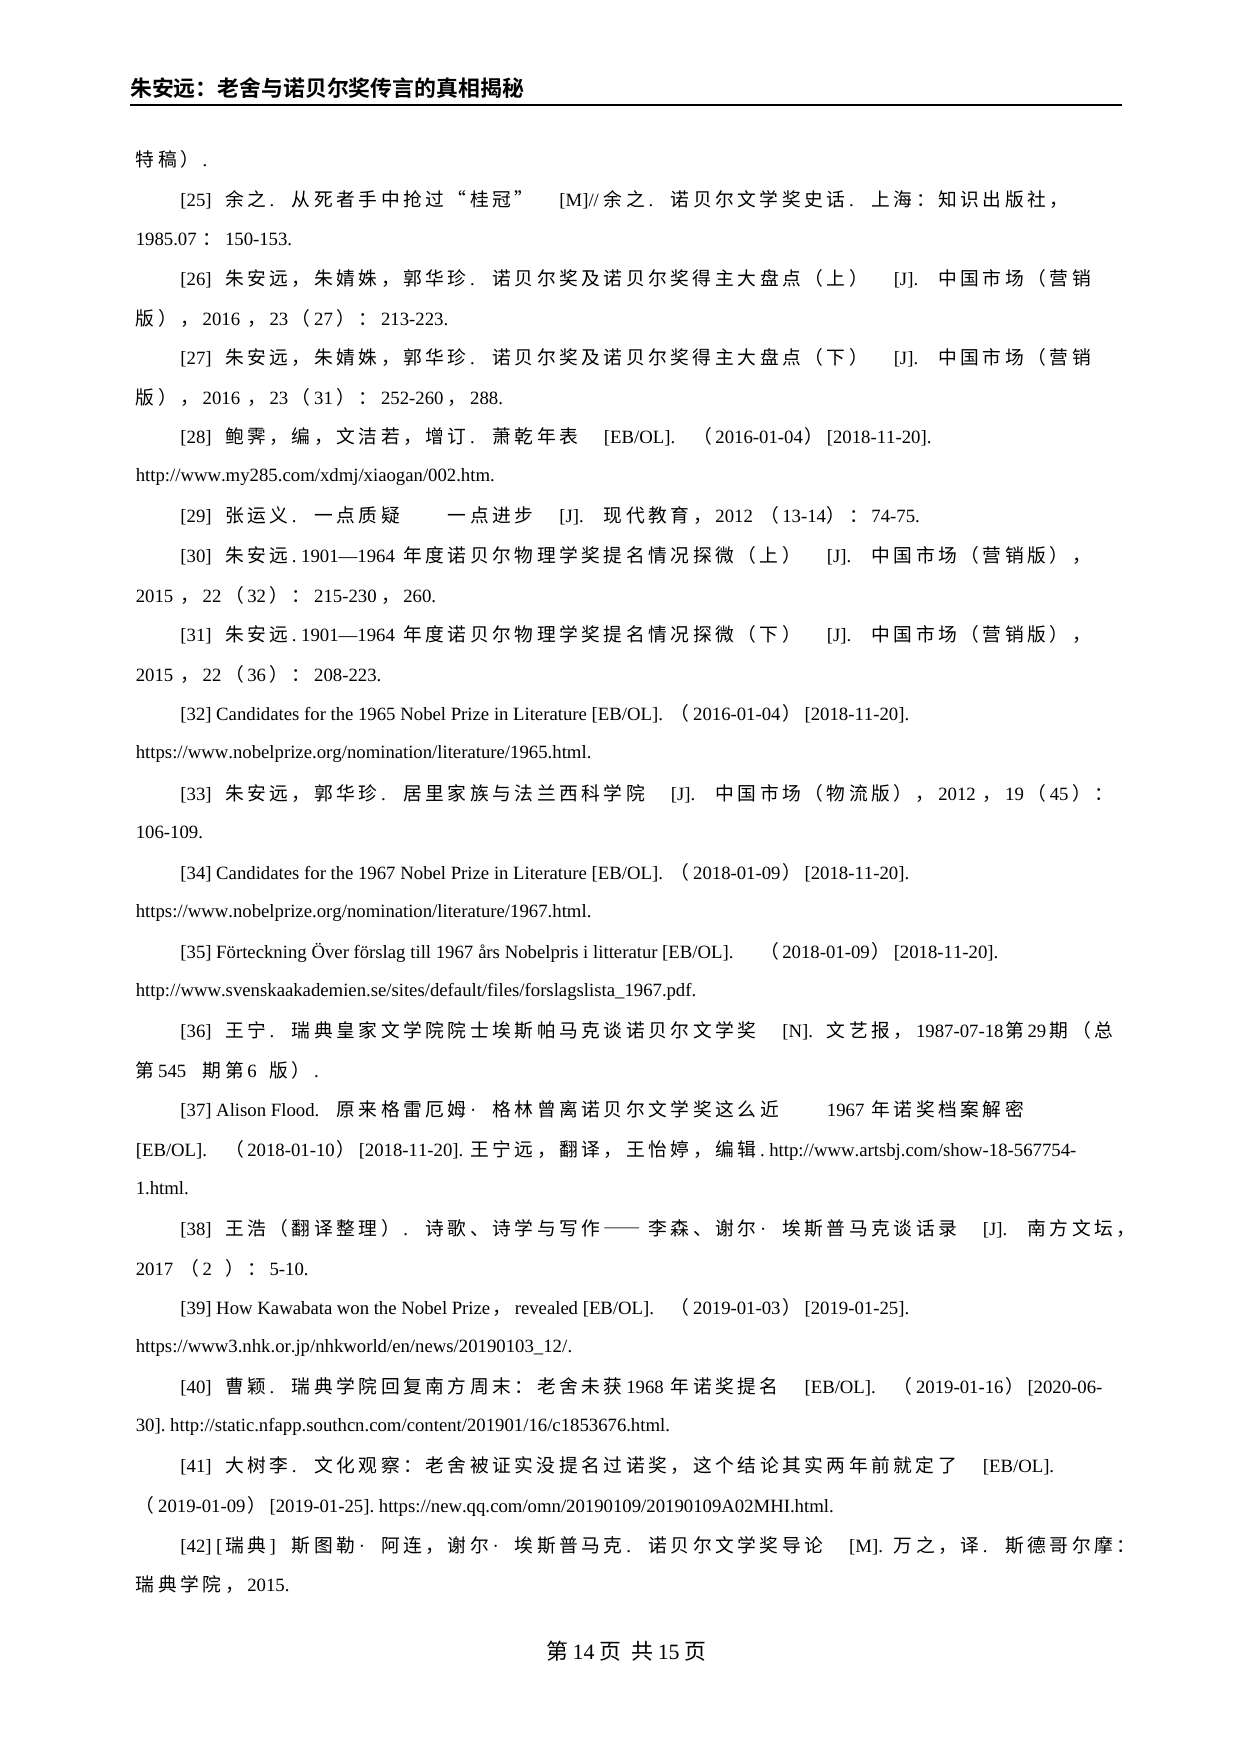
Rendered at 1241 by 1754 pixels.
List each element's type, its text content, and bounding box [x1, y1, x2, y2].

text [36] 王宁. 瑞典皇家文学院院士埃斯帕马克谈诺贝尔文学奖 [N]. 文艺报，1987-07-18第29期（总第545期第6版）. [136, 1009, 1116, 1089]
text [136, 139, 1116, 178]
text [28] 鲍霁，编，文洁若，增订. 萧乾年表 [EB/OL]. （2016-01-04）[2018-11-20]. http://www.my285.com/xdmj/xiaogan/002.htm. [136, 416, 1116, 495]
text [25] 余之. 从死者手中抢过“桂冠” [M]//余之. 诺贝尔文学奖史话. 上海：知识出版社，1985.07：150-153. [136, 178, 1116, 257]
text [32] Candidates for the 1965 Nobel Prize in Literature [EB/OL]. （2016-01-04）[2018-11-20]. https://www.nobelprize.org/nomination/literature/1965.html. [136, 693, 1116, 772]
text [40] 曹颖. 瑞典学院回复南方周末：老舍未获1968年诺奖提名 [EB/OL]. （2019-01-16）[2020-06-30]. http://static.nfapp.southcn.com/content/201901/16/c1853676.html. [136, 1366, 1116, 1445]
text [42] [瑞典] 斯图勒·阿连，谢尔·埃斯普马克. 诺贝尔文学奖导论 [M]. 万之，译. 斯德哥尔摩：瑞典学院，2015. [136, 1524, 1116, 1603]
text [37] Alison Flood. 原来格雷厄姆·格林曾离诺贝尔文学奖这么近 1967年诺奖档案解密 [EB/OL]. （2018-01-10）[2018-11-20]. 王宁远，翻译，王怡婷，编辑. http://www.artsbj.com/show-18-567754-1.html. [136, 1089, 1116, 1207]
text [35] Förteckning Över förslag till 1967 års Nobelpris i litteratur [EB/OL]. （2018-01-09）[2018-11-20]. http://www.svenskaakademien.se/sites/default/files/forslagslista_1967.pdf. [136, 930, 1116, 1009]
text [39] How Kawabata won the Nobel Prize，revealed [EB/OL]. （2019-01-03）[2019-01-25]. https://www3.nhk.or.jp/nhkworld/en/news/20190103_12/. [136, 1287, 1116, 1366]
text [34] Candidates for the 1967 Nobel Prize in Literature [EB/OL]. （2018-01-09）[2018-11-20]. https://www.nobelprize.org/nomination/literature/1967.html. [136, 851, 1116, 930]
text [41] 大树李. 文化观察：老舍被证实没提名过诺奖，这个结论其实两年前就定了 [EB/OL]. （2019-01-09）[2019-01-25]. https://new.qq.com/omn/20190109/20190109A02MHI.html. [136, 1445, 1116, 1524]
text [30] 朱安远. 1901—1964年度诺贝尔物理学奖提名情况探微（上） [J]. 中国市场（营销版），2015，22（32）：215-230，260. [136, 534, 1116, 614]
text [27] 朱安远，朱婧姝，郭华珍. 诺贝尔奖及诺贝尔奖得主大盘点（下） [J]. 中国市场（营销版），2016，23（31）：252-260，288. [136, 337, 1116, 416]
text [33] 朱安远，郭华珍. 居里家族与法兰西科学院 [J]. 中国市场（物流版），2012，19（45）：106-109. [136, 772, 1116, 851]
text [38] 王浩（翻译整理）. 诗歌、诗学与写作——李森、谢尔·埃斯普马克谈话录 [J]. 南方文坛，2017 （2）：5-10. [136, 1207, 1116, 1287]
text [26] 朱安远，朱婧姝，郭华珍. 诺贝尔奖及诺贝尔奖得主大盘点（上） [J]. 中国市场（营销版），2016，23（27）：213-223. [136, 257, 1116, 337]
text [29] 张运义. 一点质疑 一点进步 [J]. 现代教育，2012 （13-14）：74-75. [136, 495, 1116, 534]
text [31] 朱安远. 1901—1964年度诺贝尔物理学奖提名情况探微（下） [J]. 中国市场（营销版），2015，22（36）：208-223. [136, 614, 1116, 693]
